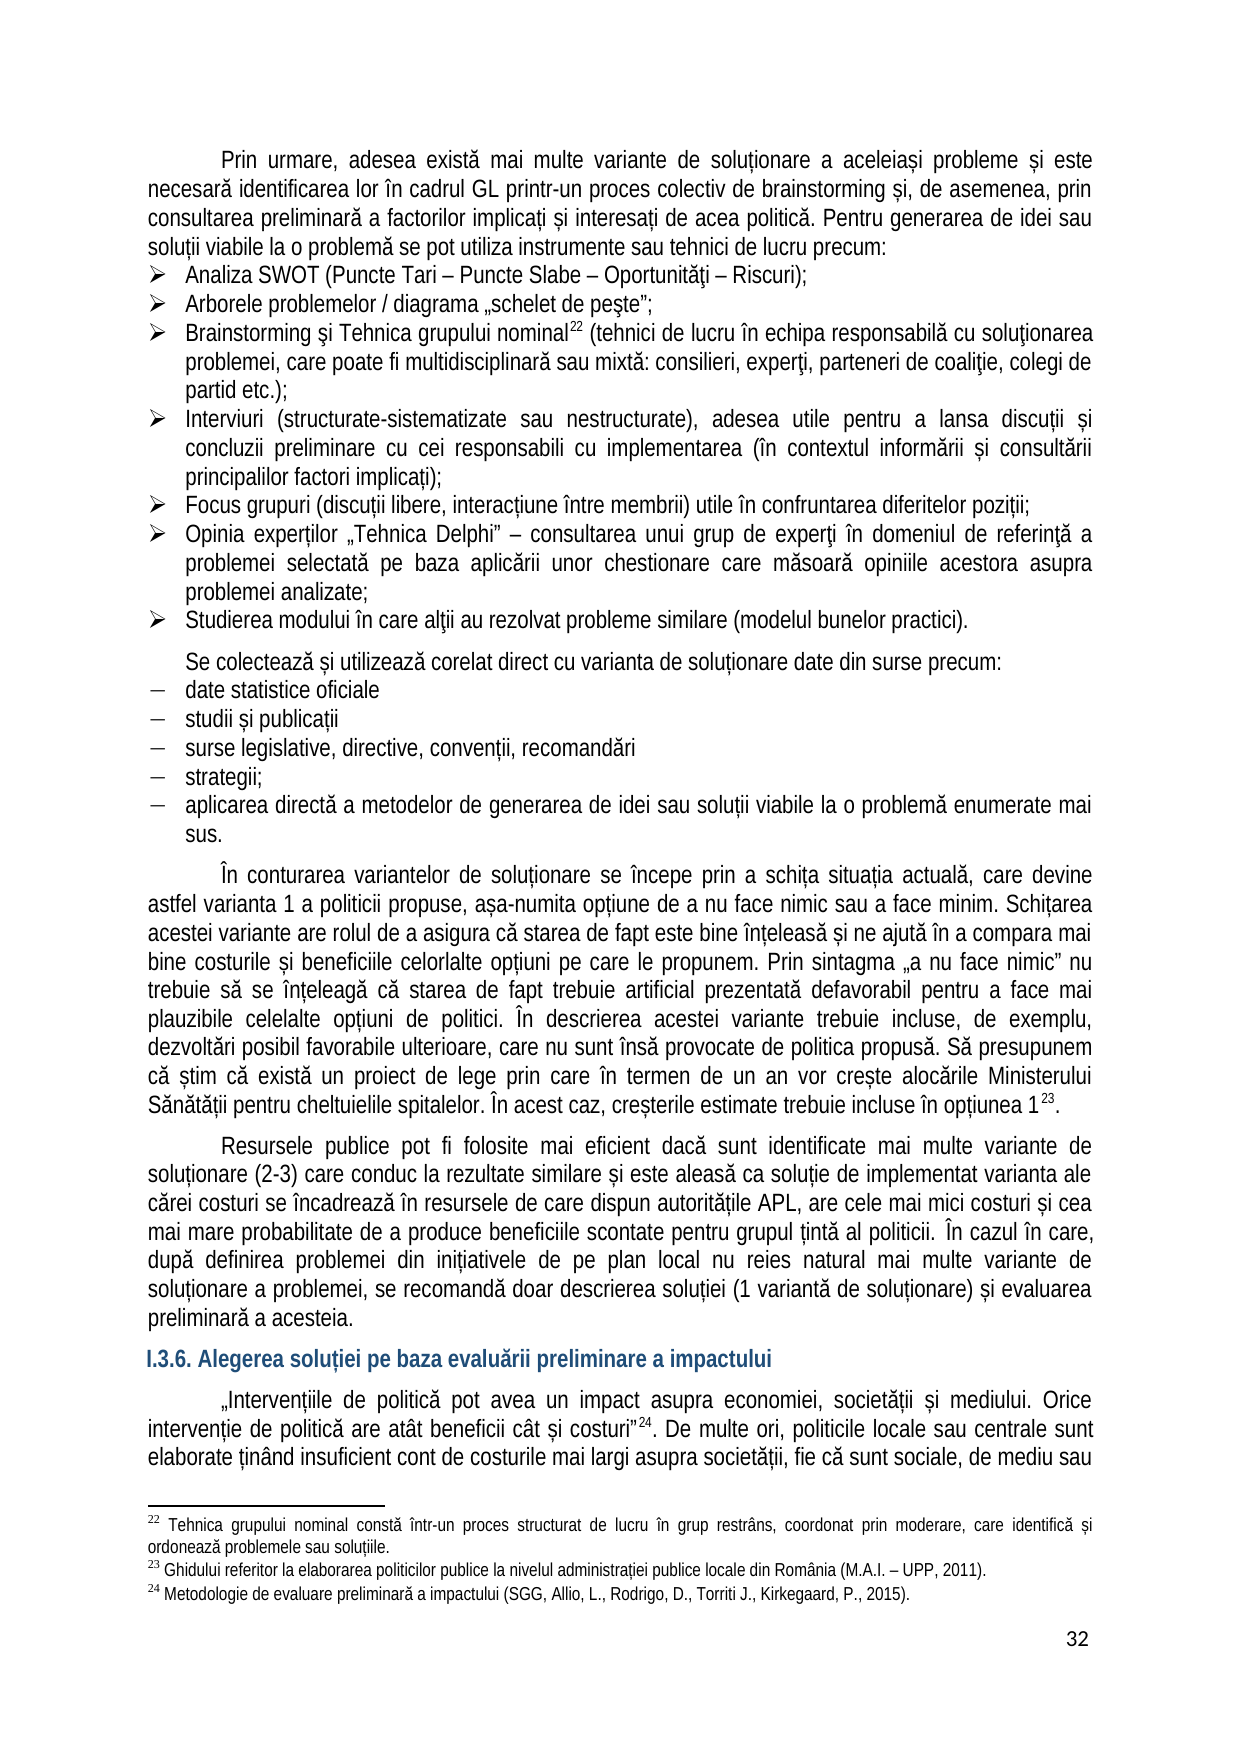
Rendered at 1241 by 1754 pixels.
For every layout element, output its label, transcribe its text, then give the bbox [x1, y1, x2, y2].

list aplicarea directă a metodelor de generarea de idei sau soluții viabile la o problemă enumerate mai sus. [148, 791, 1095, 848]
text Prin urmare, adesea există mai multe variante de soluționare a aceleiași probleme și este necesară identificarea lor în cadrul GL printr-un proces colectiv de brainstorming și, de asemenea, prin consultarea preliminară a factorilor implicați și interesați de acea politică. Pentru generarea de idei sau soluții viabile la o problemă se pot utiliza instrumente sau tehnici de lucru precum: [148, 146, 1095, 260]
list Arborele problemelor / diagrama „schelet de peşte”; [148, 289, 1095, 318]
list Opinia experților „Tehnica Delphi” – consultarea unui grup de experţi în domeniul de referinţă a problemei selectată pe baza aplicării unor chestionare care măsoară opiniile acestora asupra problemei analizate; [148, 519, 1095, 605]
text În conturarea variantelor de soluționare se începe prin a schița situația actuală, care devine astfel varianta 1 a politicii propuse, așa-numita opțiune de a nu face nimic sau a face minim. Schițarea acestei variante are rolul de a asigura că starea de fapt este bine înțeleasă și ne ajută în a compara mai bine costurile și beneficiile celorlalte opțiuni pe care le propunem. Prin sintagma „a nu face nimic” nu trebuie să se înțeleagă că starea de fapt trebuie artificial prezentată defavorabil pentru a face mai plauzibile celelalte opțiuni de politici. În descrierea acestei variante trebuie incluse, de exemplu, dezvoltări posibil favorabile ulterioare, care nu sunt însă provocate de politica propusă. Să presupunem că știm că există un proiect de lege prin care în termen de un an vor crește alocările Ministerului Sănătății pentru cheltuielile spitalelor. În acest caz, creșterile estimate trebuie incluse în opțiunea 1. [148, 861, 1095, 1118]
text Resursele publice pot fi folosite mai eficient dacă sunt identificate mai multe variante de soluționare (2-3) care conduc la rezultate similare și este aleasă ca soluție de implementat varianta ale cărei costuri se încadrează în resursele de care dispun autoritățile APL, are cele mai mici costuri și cea mai mare probabilitate de a produce beneficiile scontate pentru grupul țintă al politicii. În cazul în care, după definirea problemei din inițiativele de pe plan local nu reies natural mai multe variante de soluționare a problemei, se recomandă doar descrierea soluției (1 variantă de soluționare) și evaluarea preliminară a acesteia. [148, 1131, 1095, 1331]
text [148, 1385, 1095, 1471]
subtitle I.3.6. Alegerea soluției pe baza evaluării preliminare a impactului [146, 1344, 1089, 1372]
text Se colectează și utilizează corelat direct cu varianta de soluționare date din surse precum: [148, 646, 1095, 675]
list Studierea modului în care alţii au rezolvat probleme similare (modelul bunelor practici). [148, 605, 1095, 634]
list surse legislative, directive, convenții, recomandări [148, 733, 1095, 762]
list date statistice oficiale [148, 675, 1095, 704]
list Brainstorming şi Tehnica grupului nominal (tehnici de lucru în echipa responsabilă cu soluţionarea problemei, care poate fi multidisciplinară sau mixtă: consilieri, experţi, parteneri de coaliţie, colegi de partid etc.); [148, 318, 1095, 404]
list Analiza SWOT (Puncte Tari – Puncte Slabe – Oportunităţi – Riscuri); [148, 260, 1095, 289]
list Focus grupuri (discuții libere, interacțiune între membrii) utile în confruntarea diferitelor poziții; [148, 490, 1095, 519]
list studii și publicații [148, 704, 1095, 733]
list strategii; [148, 762, 1095, 791]
list Interviuri (structurate-sistematizate sau nestructurate), adesea utile pentru a lansa discuții și concluzii preliminare cu cei responsabili cu implementarea (în contextul informării și consultării principalilor factori implicați); [148, 404, 1095, 490]
